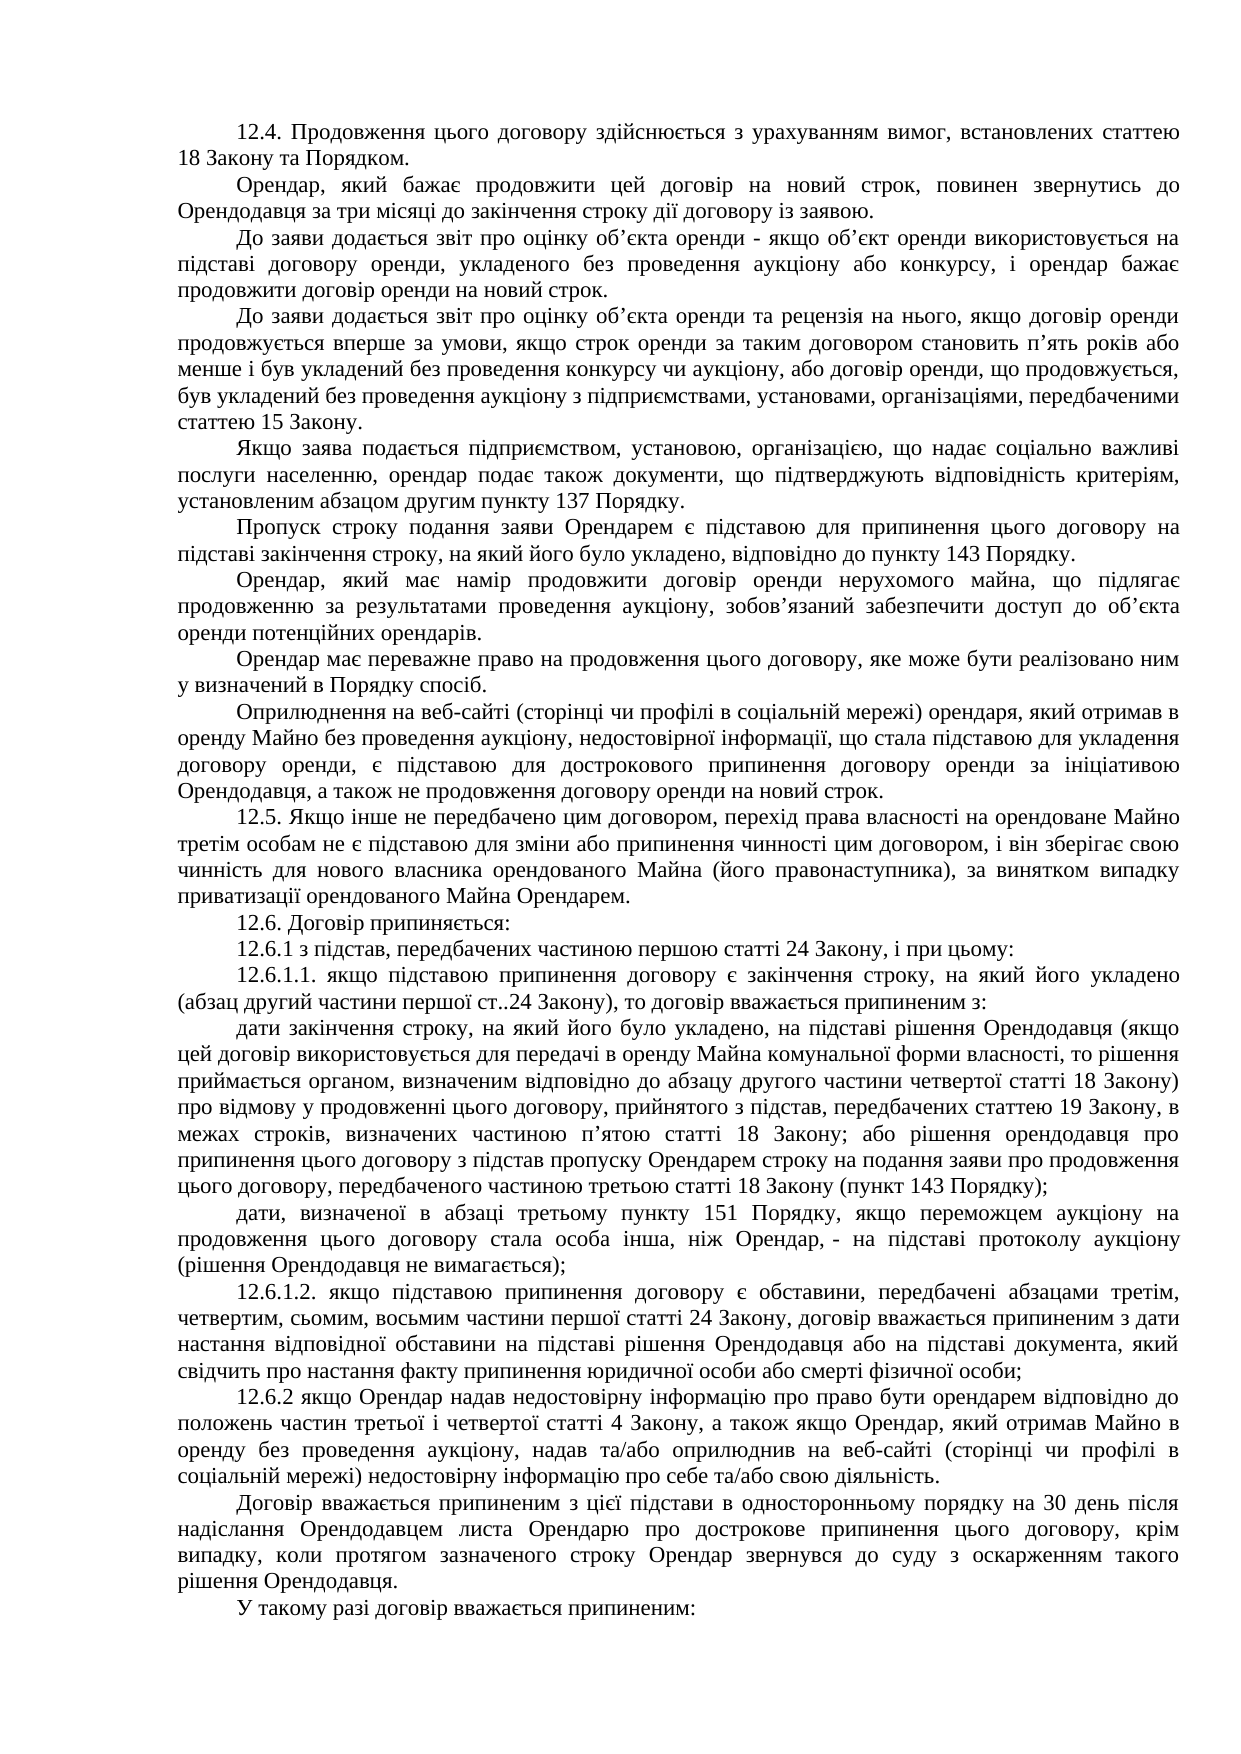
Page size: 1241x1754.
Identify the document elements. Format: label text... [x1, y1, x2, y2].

text Орендар, який має намір продовжити договір оренди нерухомого майна, що підлягає продовженню за результатами проведення аукціону, зобов’язаний забезпечити доступ до об’єкта оренди потенційних орендарів. [177, 566, 1181, 645]
text 12.6.1.2. якщо підставою припинення договору є обставини, передбачені абзацами третім, четвертим, сьомим, восьмим частини першої статті 24 Закону, договір вважається припиненим з дати настання відповідної обставини на підставі рішення Орендодавця або на підставі документа, який свідчить про настання факту припинення юридичної особи або смерті фізичної особи; [177, 1278, 1181, 1383]
text дати, визначеної в абзаці третьому пункту 151 Порядку, якщо переможцем аукціону на продовження цього договору стала особа інша, ніж Орендар, - на підставі протоколу аукціону (рішення Орендодавця не вимагається); [177, 1199, 1181, 1278]
text 12.6. Договір припиняється: [177, 909, 1181, 935]
text Орендар, який бажає продовжити цей договір на новий строк, повинен звернутись до Орендодавця за три місяці до закінчення строку дії договору із заявою. [177, 171, 1181, 223]
text До заяви додається звіт про оцінку об’єкта оренди - якщо об’єкт оренди використовується на підставі договору оренди, укладеного без проведення аукціону або конкурсу, і орендар бажає продовжити договір оренди на новий строк. [177, 223, 1181, 303]
text Якщо заява подається підприємством, установою, організацією, що надає соціально важливі послуги населенню, орендар подає також документи, що підтверджують відповідність критеріям, установленим абзацом другим пункту 137 Порядку. [177, 434, 1181, 513]
text Орендар має переважне право на продовження цього договору, яке може бути реалізовано ним у визначений в Порядку спосіб. [177, 645, 1181, 698]
text 12.5. Якщо інше не передбачено цим договором, перехід права власності на орендоване Майно третім особам не є підставою для зміни або припинення чинності цим договором, і він зберігає свою чинність для нового власника орендованого Майна (його правонаступника), за винятком випадку приватизації орендованого Майна Орендарем. [177, 803, 1181, 909]
text Оприлюднення на веб-сайті (сторінці чи профілі в соціальній мережі) орендаря, який отримав в оренду Майно без проведення аукціону, недостовірної інформації, що стала підставою для укладення договору оренди, є підставою для дострокового припинення договору оренди за ініціативою Орендодавця, а також не продовження договору оренди на новий строк. [177, 698, 1181, 803]
text 12.6.1.1. якщо підставою припинення договору є закінчення строку, на який його укладено (абзац другий частини першої ст..24 Закону), то договір вважається припиненим з: [177, 961, 1181, 1014]
text У такому разі договір вважається припиненим: [177, 1594, 1181, 1620]
text До заяви додається звіт про оцінку об’єкта оренди та рецензія на нього, якщо договір оренди продовжується вперше за умови, якщо строк оренди за таким договором становить п’ять років або менше і був укладений без проведення конкурсу чи аукціону, або договір оренди, що продовжується, був укладений без проведення аукціону з підприємствами, установами, організаціями, передбаченими статтею 15 Закону. [177, 303, 1181, 434]
text дати закінчення строку, на який його було укладено, на підставі рішення Орендодавця (якщо цей договір використовується для передачі в оренду Майна комунальної форми власності, то рішення приймається органом, визначеним відповідно до абзацу другого частини четвертої статті 18 Закону) про відмову у продовженні цього договору, прийнятого з підстав, передбачених статтею 19 Закону, в межах строків, визначених частиною п’ятою статті 18 Закону; або рішення орендодавця про припинення цього договору з підстав пропуску Орендарем строку на подання заяви про продовження цього договору, передбаченого частиною третьою статті 18 Закону (пункт 143 Порядку); [177, 1014, 1181, 1199]
text Пропуск строку подання заяви Орендарем є підставою для припинення цього договору на підставі закінчення строку, на який його було укладено, відповідно до пункту 143 Порядку. [177, 513, 1181, 566]
text 12.4. Продовження цього договору здійснюється з урахуванням вимог, встановлених статтею 18 Закону та Порядком. [177, 118, 1181, 171]
text 12.6.1 з підстав, передбачених частиною першою статті 24 Закону, і при цьому: [177, 935, 1181, 961]
text Договір вважається припиненим з цієї підстави в односторонньому порядку на 30 день після надіслання Орендодавцем листа Орендарю про дострокове припинення цього договору, крім випадку, коли протягом зазначеного строку Орендар звернувся до суду з оскарженням такого рішення Орендодавця. [177, 1488, 1181, 1594]
text 12.6.2 якщо Орендар надав недостовірну інформацію про право бути орендарем відповідно до положень частин третьої і четвертої статті 4 Закону, а також якщо Орендар, який отримав Майно в оренду без проведення аукціону, надав та/або оприлюднив на веб-сайті (сторінці чи профілі в соціальній мережі) недостовірну інформацію про себе та/або свою діяльність. [177, 1383, 1181, 1488]
